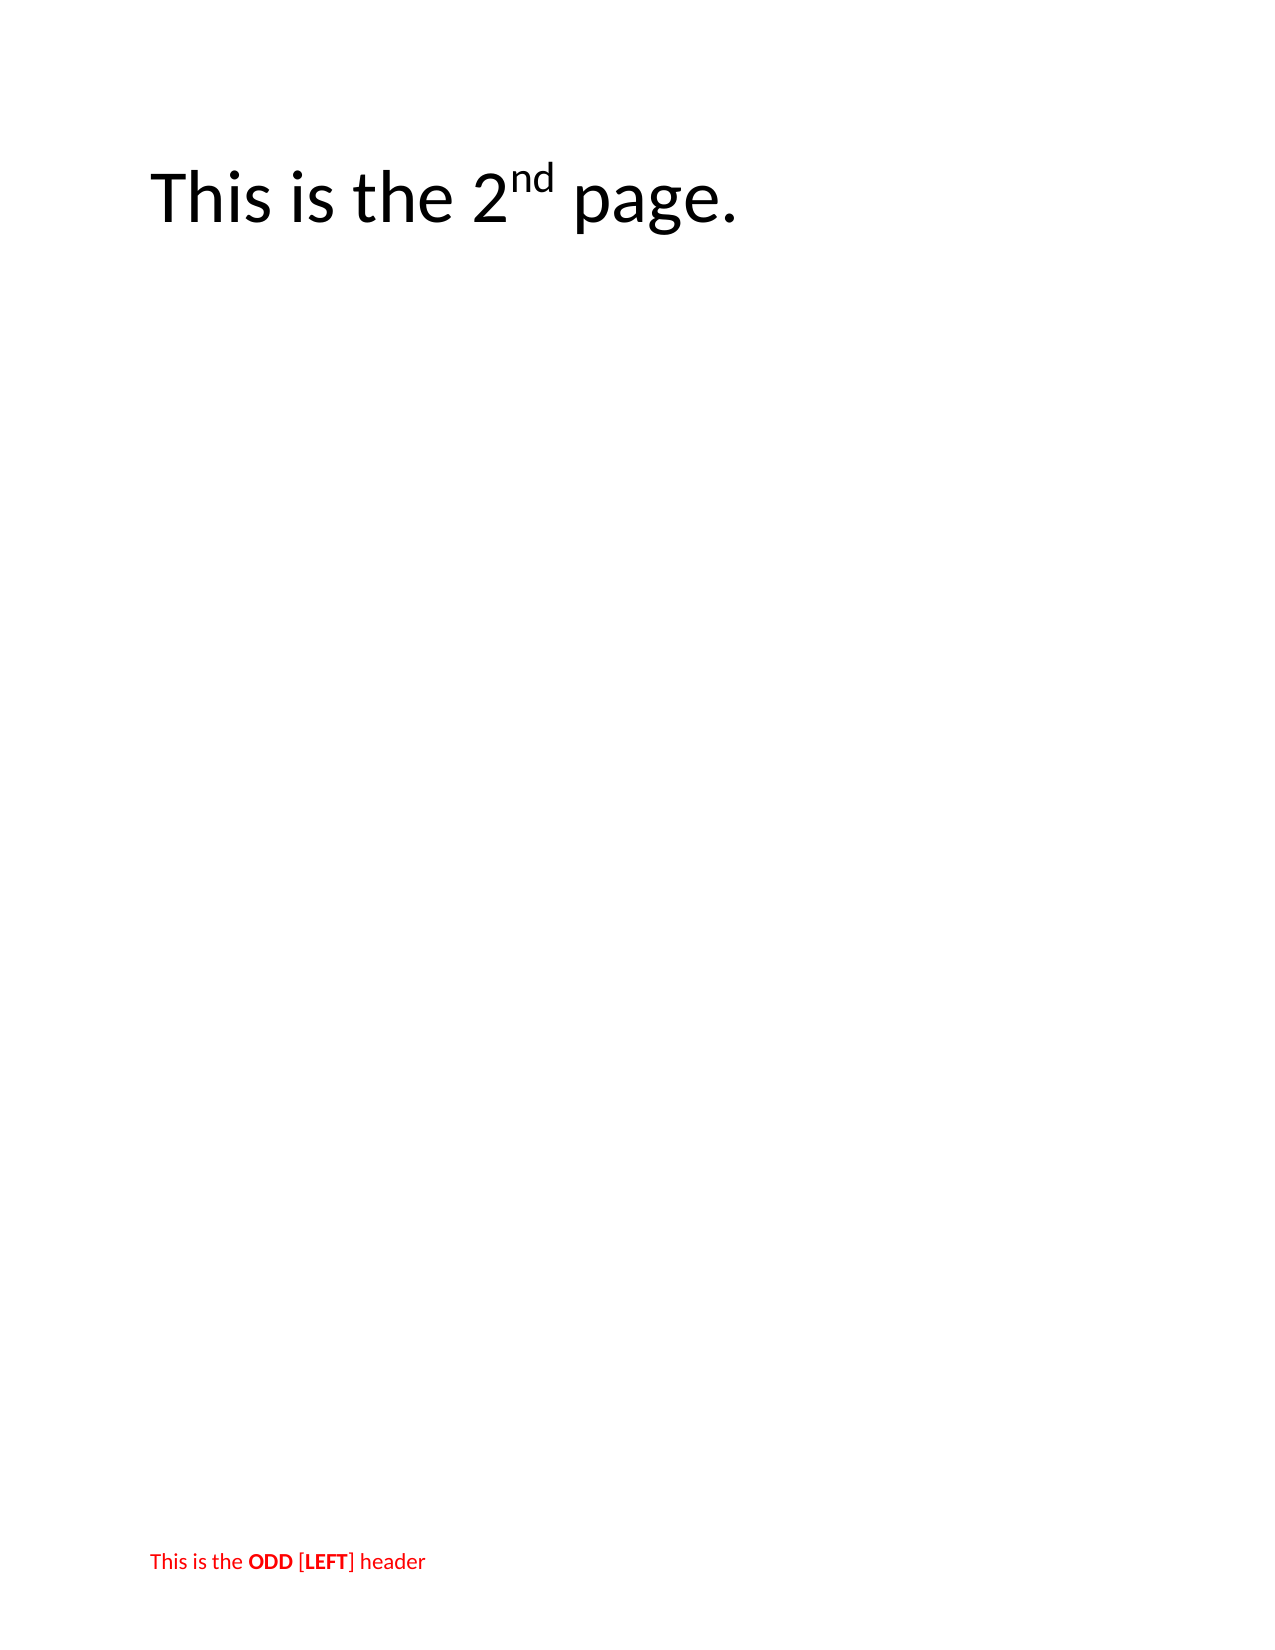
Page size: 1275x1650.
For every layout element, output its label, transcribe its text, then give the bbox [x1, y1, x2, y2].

text This is the 2nd page. [150, 150, 1125, 242]
